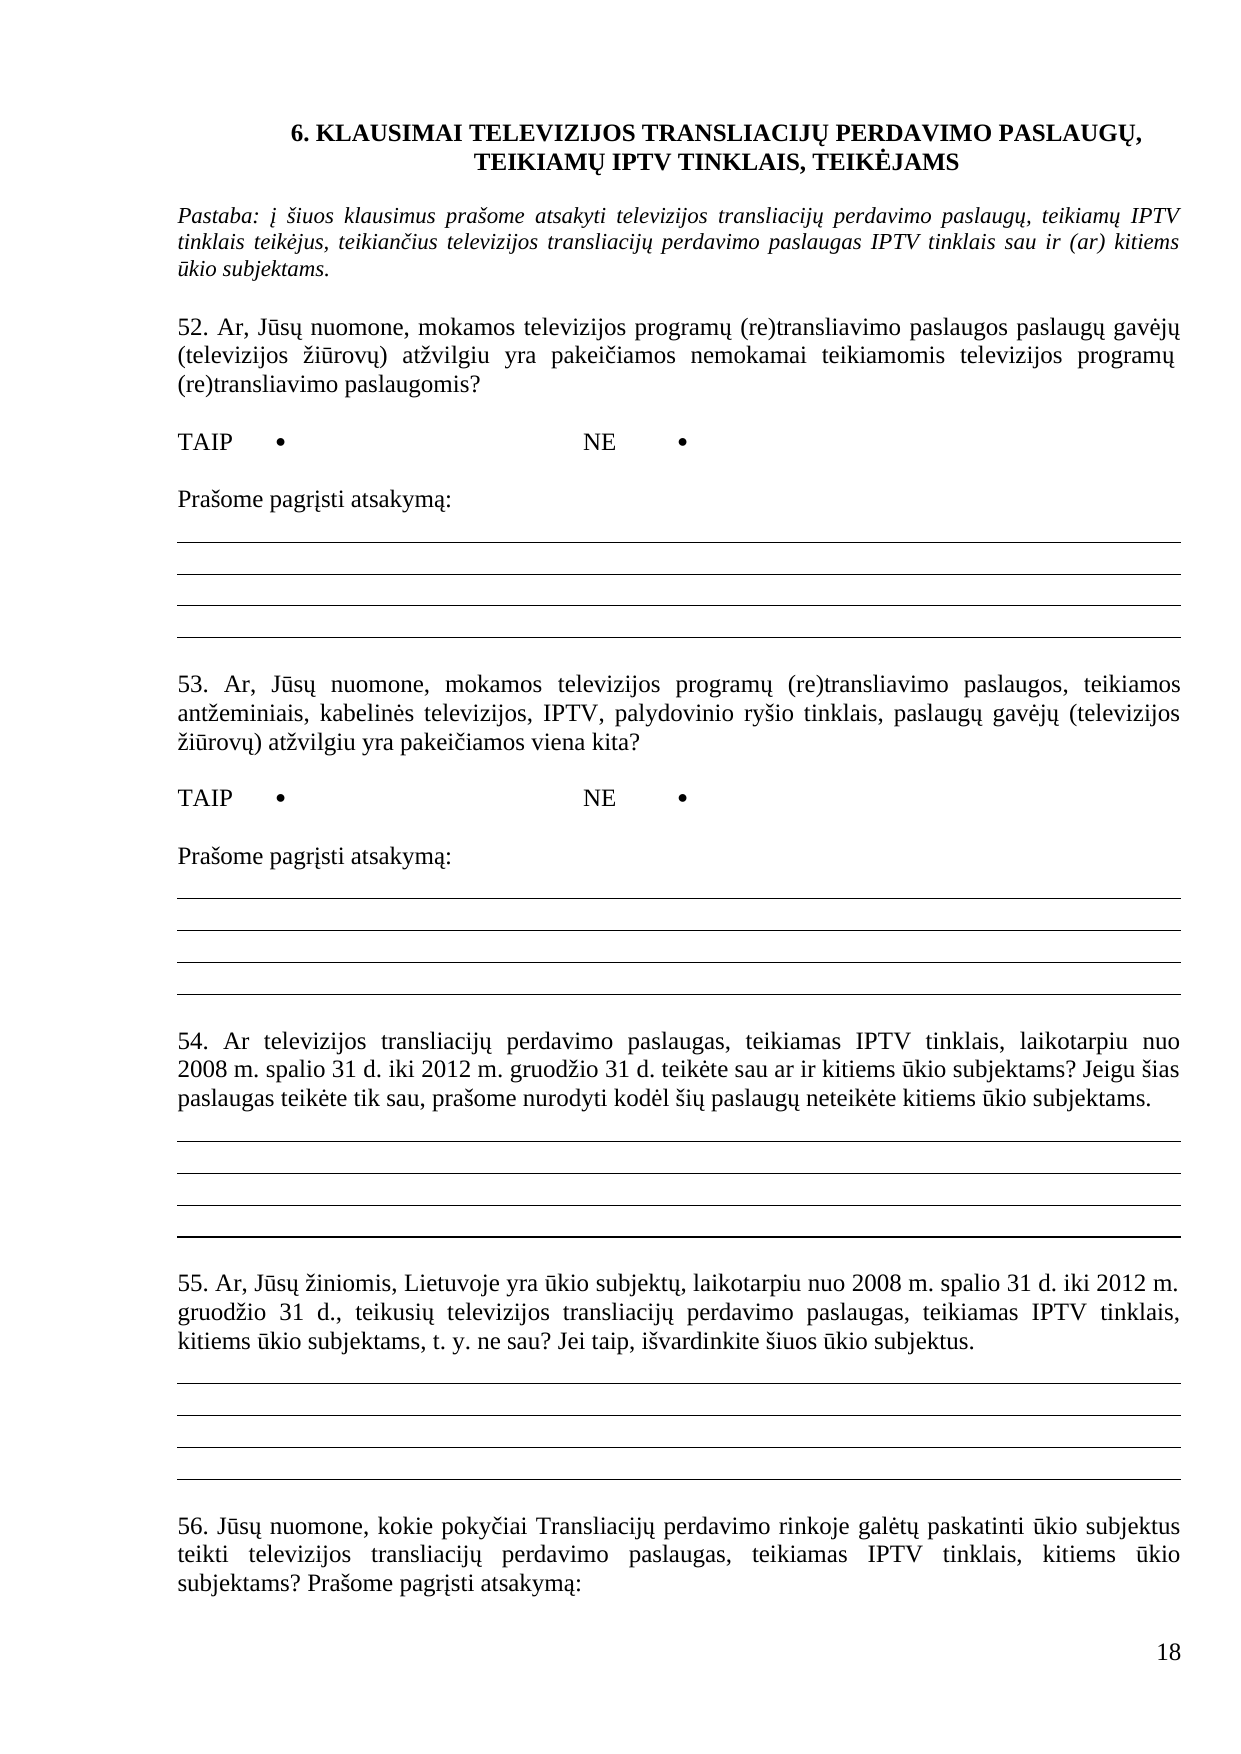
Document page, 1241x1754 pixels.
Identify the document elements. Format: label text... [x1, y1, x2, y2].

text Pastaba: į šiuos klausimus prašome atsakyti televizijos transliacijų perdavimo paslaugų, teikiamų IPTV tinklais teikėjus, teikiančius televizijos transliacijų perdavimo paslaugas IPTV tinklais sau ir (ar) kitiems ūkio subjektams. [177, 202, 1181, 281]
list 56. Jūsų nuomone, kokie pokyčiai Transliacijų perdavimo rinkoje galėtų paskatinti ūkio subjektus teikti televizijos transliacijų perdavimo paslaugas, teikiamas IPTV tinklais, kitiems ūkio subjektams? Prašome pagrįsti atsakymą: [177, 1511, 1181, 1597]
text TAIP NE [177, 783, 1181, 812]
text Prašome pagrįsti atsakymą: [177, 484, 1181, 513]
subtitle 6. Klausimai televizijos transliacijų perdavimo paslaugų, teikiamų IPTV tinklais, teikėjams [252, 118, 1181, 176]
list 55. Ar, Jūsų žiniomis, Lietuvoje yra ūkio subjektų, laikotarpiu nuo 2008 m. spalio 31 d. iki 2012 m. gruodžio 31 d., teikusių televizijos transliacijų perdavimo paslaugas, teikiamas IPTV tinklais, kitiems ūkio subjektams, t. y. ne sau? Jei taip, išvardinkite šiuos ūkio subjektus. [177, 1268, 1181, 1354]
text Prašome pagrįsti atsakymą: [177, 841, 1181, 869]
list 53. Ar, Jūsų nuomone, mokamos televizijos programų (re)transliavimo paslaugos, teikiamos antžeminiais, kabelinės televizijos, IPTV, palydovinio ryšio tinklais, paslaugų gavėjų (televizijos žiūrovų) atžvilgiu yra pakeičiamos viena kita? [177, 669, 1181, 755]
text 52. Ar, Jūsų nuomone, mokamos televizijos programų (re)transliavimo paslaugos paslaugų gavėjų (televizijos žiūrovų) atžvilgiu yra pakeičiamos nemokamai teikiamomis televizijos programų (re)transliavimo paslaugomis? [177, 312, 1181, 398]
text TAIP NE [177, 427, 1181, 455]
list 54. Ar televizijos transliacijų perdavimo paslaugas, teikiamas IPTV tinklais, laikotarpiu nuo 2008 m. spalio 31 d. iki 2012 m. gruodžio 31 d. teikėte sau ar ir kitiems ūkio subjektams? Jeigu šias paslaugas teikėte tik sau, prašome nurodyti kodėl šių paslaugų neteikėte kitiems ūkio subjektams. [177, 1026, 1181, 1112]
